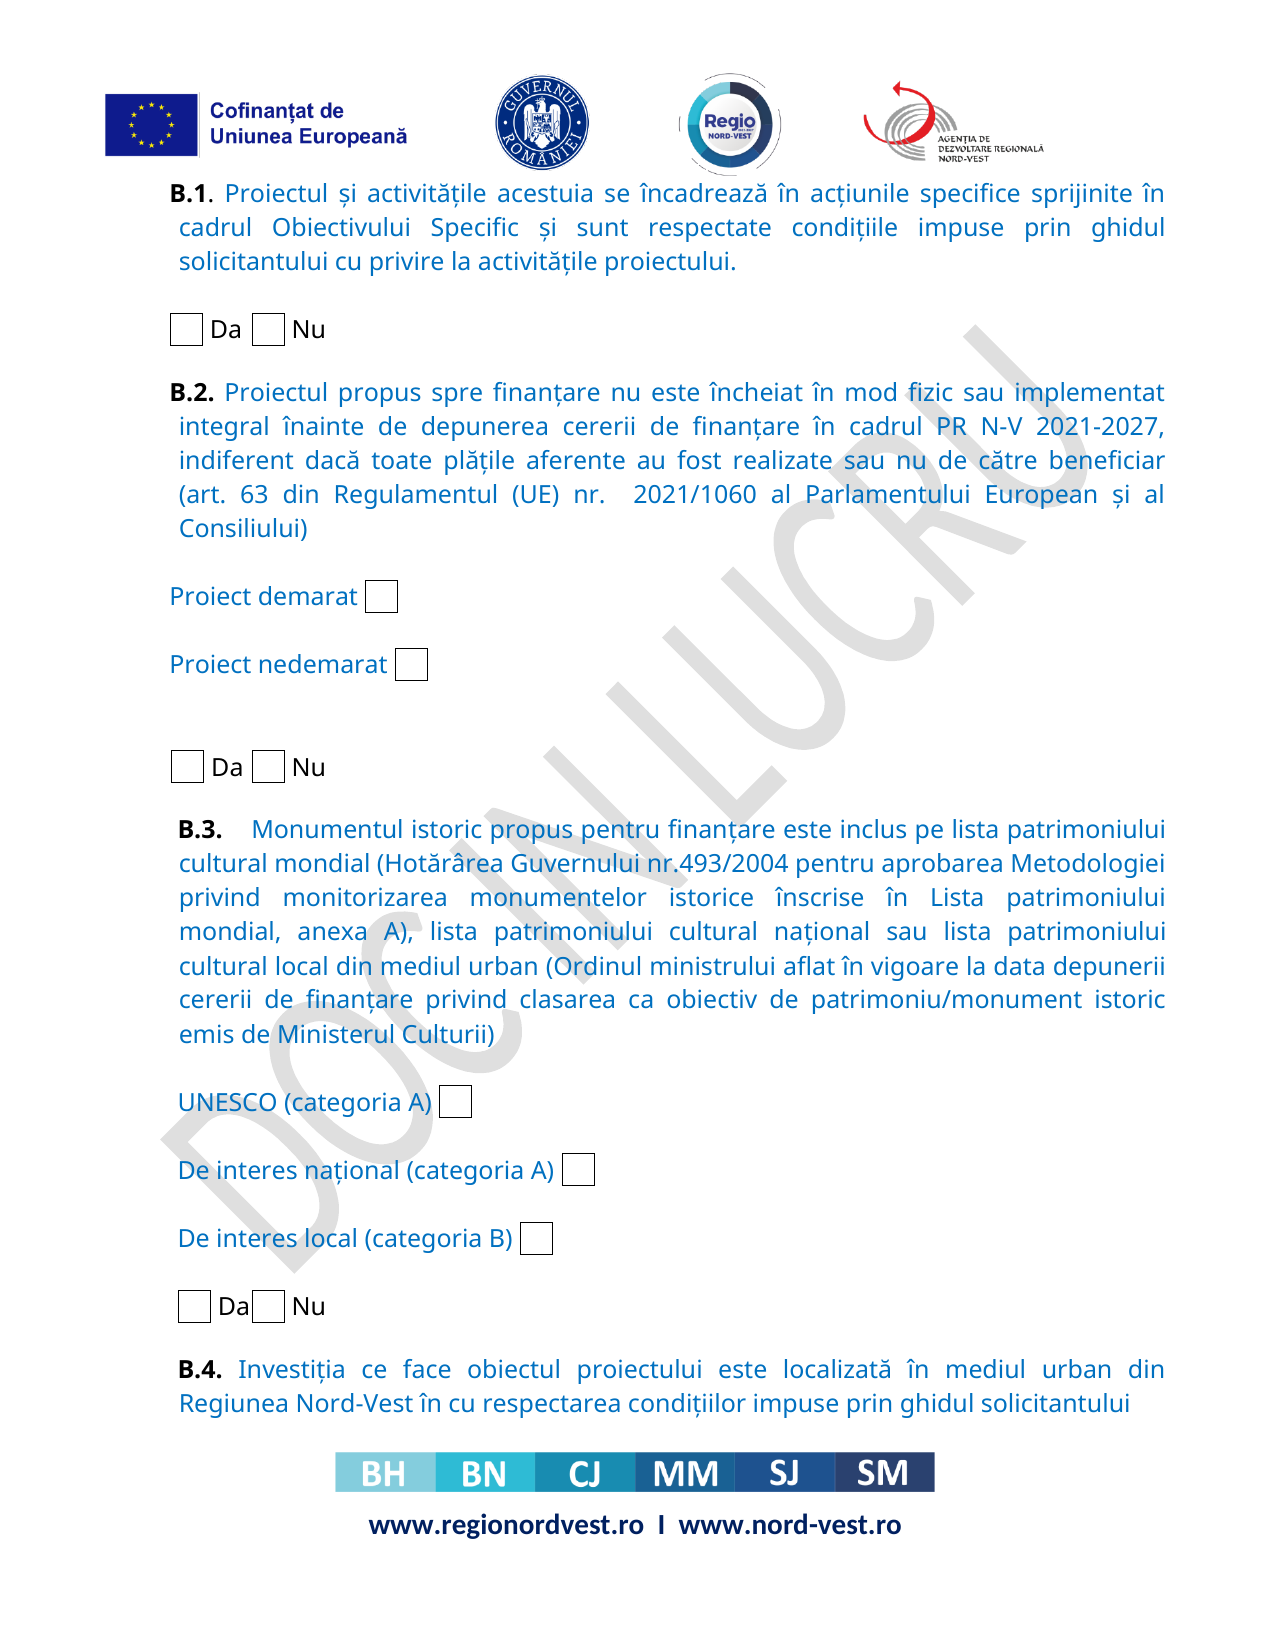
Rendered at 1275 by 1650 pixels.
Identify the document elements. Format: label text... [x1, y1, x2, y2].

list B.4. Investiția ce face obiectul proiectului este localizată în mediul urban din Regiunea Nord-Vest în cu respectarea condițiilor impuse prin ghidul solicitantului [177, 1351, 1167, 1419]
list De interes local (categoria B) [177, 1221, 1167, 1255]
list De interes național (categoria A) [177, 1152, 1167, 1187]
list Da Nu [171, 749, 1167, 783]
picture [103, 73, 1044, 176]
list Da Nu [169, 312, 1167, 346]
list B.2. Proiectul propus spre finanţare nu este încheiat în mod fizic sau implementat integral înainte de depunerea cererii de finanțare în cadrul PR N-V 2021-2027, indiferent dacă toate plățile aferente au fost realizate sau nu de către beneficiar (art. 63 din Regulamentul (UE) nr. 2021/1060 al Parlamentului European și al Consiliului) [169, 375, 1167, 545]
list Da Nu [171, 1289, 1167, 1323]
list Proiect demarat [169, 579, 1167, 613]
list Proiect nedemarat [169, 647, 1167, 681]
picture [335, 1452, 935, 1492]
list B.1. Proiectul și activitățile acestuia se încadrează în acțiunile specifice sprijinite în cadrul Obiectivului Specific și sunt respectate condițiile impuse prin ghidul solicitantului cu privire la activitățile proiectului. [169, 176, 1167, 278]
list B.3. Monumentul istoric propus pentru finanţare este inclus pe lista patrimoniului cultural mondial (Hotărârea Guvernului nr.493/2004 pentru aprobarea Metodologiei privind monitorizarea monumentelor istorice înscrise în Lista patrimoniului mondial, anexa A), lista patrimoniului cultural naţional sau lista patrimoniului cultural local din mediul urban (Ordinul ministrului aflat în vigoare la data depunerii cererii de finanţare privind clasarea ca obiectiv de patrimoniu/monument istoric emis de Ministerul Culturii) [177, 812, 1167, 1050]
list UNESCO (categoria A) [177, 1084, 1167, 1118]
